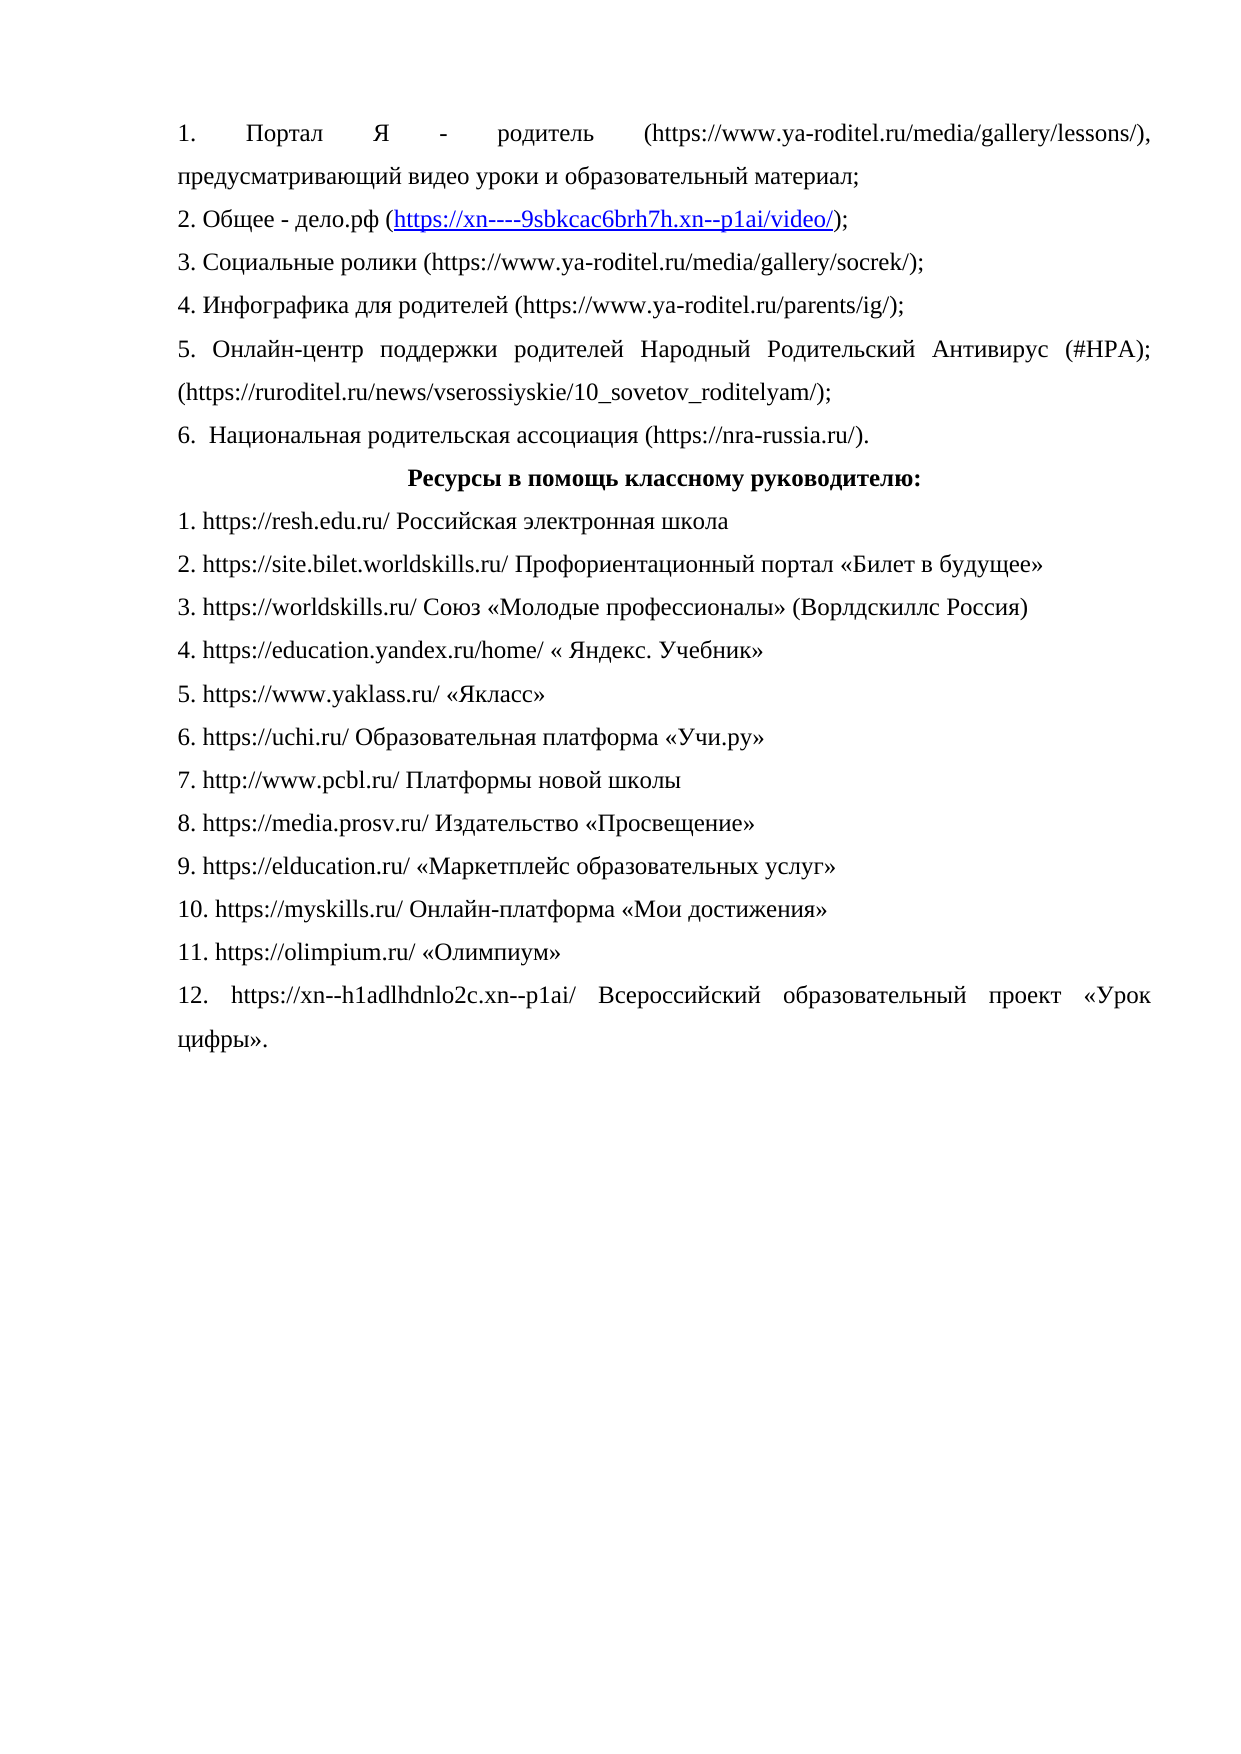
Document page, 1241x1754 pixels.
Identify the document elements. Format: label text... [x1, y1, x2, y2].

text 1. Портал Я - родитель (https://www.ya-roditel.ru/media/gallery/lessons/), предусматривающий видео уроки и образовательный материал; [177, 118, 1152, 190]
text 3. Социальные ролики (https://www.ya-roditel.ru/media/gallery/socrek/); [177, 247, 1152, 276]
text 11. https://olimpium.ru/ «Олимпиум» [177, 937, 1152, 966]
text 2. Общее - дело.рф (https://xn----9sbkcac6brh7h.xn--p1ai/video/); [177, 204, 1152, 233]
text 12. https://xn--h1adlhdnlo2c.xn--p1ai/ Всероссийский образовательный проект «Урок цифры». [177, 981, 1152, 1052]
text 5. https://www.yaklass.ru/ «Якласс» [177, 679, 1152, 707]
text 2. https://site.bilet.worldskills.ru/ Профориентационный портал «Билет в будущее» [177, 549, 1152, 578]
text 9. https://elducation.ru/ «Маркетплейс образовательных услуг» [177, 851, 1152, 880]
text 7. http://www.pcbl.ru/ Платформы новой школы [177, 765, 1152, 794]
text Ресурсы в помощь классному руководителю: [177, 463, 1152, 492]
text 4. https://education.yandex.ru/home/ « Яндекс. Учебник» [177, 636, 1152, 664]
text 10. https://myskills.ru/ Онлайн-платформа «Мои достижения» [177, 894, 1152, 923]
text 6. Национальная родительская ассоциация (https://nra-russia.ru/). [177, 420, 1152, 449]
text 5. Онлайн-центр поддержки родителей Народный Родительский Антивирус (#НРА); (https://ruroditel.ru/news/vserossiyskie/10_sovetov_roditelyam/); [177, 334, 1152, 406]
text 6. https://uchi.ru/ Образовательная платформа «Учи.ру» [177, 722, 1152, 751]
text 1. https://resh.edu.ru/ Российская электронная школа [177, 506, 1152, 535]
text 3. https://worldskills.ru/ Союз «Молодые профессионалы» (Ворлдскиллс Россия) [177, 592, 1152, 621]
text 4. Инфографика для родителей (https://www.ya-roditel.ru/parents/ig/); [177, 291, 1152, 319]
text 8. https://media.prosv.ru/ Издательство «Просвещение» [177, 808, 1152, 837]
